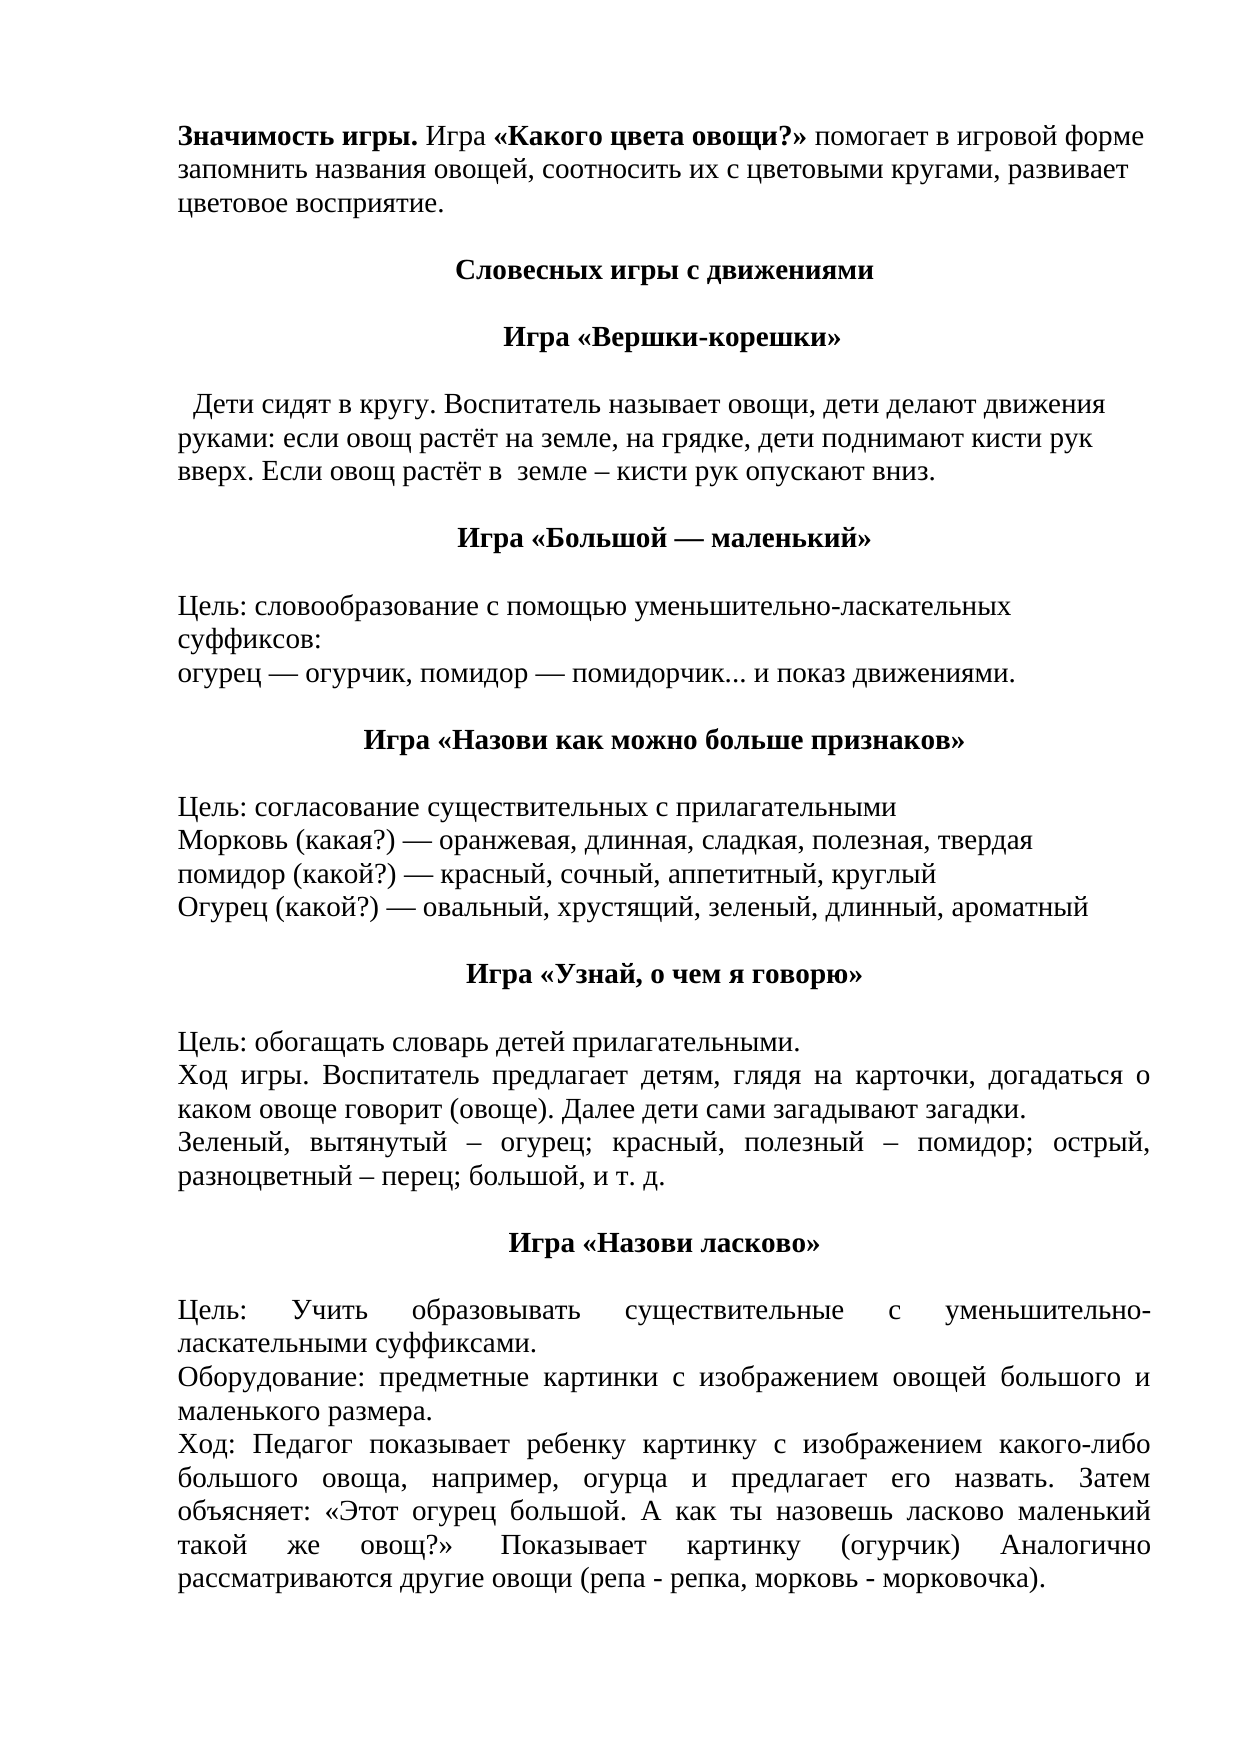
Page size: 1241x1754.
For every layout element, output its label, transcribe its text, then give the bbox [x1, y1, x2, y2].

text Огурец (какой?) — овальный, хрустящий, зеленый, длинный, ароматный [177, 889, 1152, 923]
text Оборудование: предметные картинки с изображением овощей большого и маленького размера. [177, 1359, 1152, 1426]
text огурец — огурчик, помидор — помидорчик... и показ движениями. [177, 655, 1152, 688]
text Цель: словообразование с помощью уменьшительно-ласкательных суффиксов: [177, 588, 1152, 655]
text Ход: Педагог показывает ребенку картинку с изображением какого-либо большого овоща, например, огурца и предлагает его назвать. Затем объясняет: «Этот огурец большой. А как ты назовешь ласково маленький такой же овощ?» Показывает картинку (огурчик) Аналогично рассматриваются другие овощи (репа - репка, морковь - морковочка). [177, 1426, 1152, 1594]
text Цель: Учить образовывать существительные с уменьшительно-ласкательными суффиксами. [177, 1292, 1152, 1359]
text Игра «Назови как можно больше признаков» [177, 722, 1152, 755]
text Дети сидят в кругу. Воспитатель называет овощи, дети делают движения руками: если овощ растёт на земле, на грядке, дети поднимают кисти рук вверх. Если овощ растёт в земле – кисти рук опускают вниз. [177, 386, 1152, 487]
text Словесных игры с движениями [177, 252, 1152, 286]
text Цель: обогащать словарь детей прилагательными. [177, 1024, 1152, 1057]
text помидор (какой?) — красный, сочный, аппетитный, круглый [177, 856, 1152, 889]
text Игра «Назови ласково» [177, 1225, 1152, 1258]
text Значимость игры. Игра «Какого цвета овощи?» помогает в игровой форме запомнить названия овощей, соотносить их с цветовыми кругами, развивает цветовое восприятие. [177, 118, 1152, 219]
text Зеленый, вытянутый – огурец; красный, полезный – помидор; острый, разноцветный – перец; большой, и т. д. [177, 1124, 1152, 1191]
text Цель: согласование существительных с прилагательными [177, 789, 1152, 822]
text Игра «Узнай, о чем я говорю» [177, 957, 1152, 990]
text Морковь (какая?) — оранжевая, длинная, сладкая, полезная, твердая [177, 822, 1152, 856]
text Игра «Вершки-корешки» [177, 319, 1152, 353]
text Ход игры. Воспитатель предлагает детям, глядя на карточки, догадаться о каком овоще говорит (овоще). Далее дети сами загадывают загадки. [177, 1057, 1152, 1124]
text Игра «Большой — маленький» [177, 521, 1152, 554]
